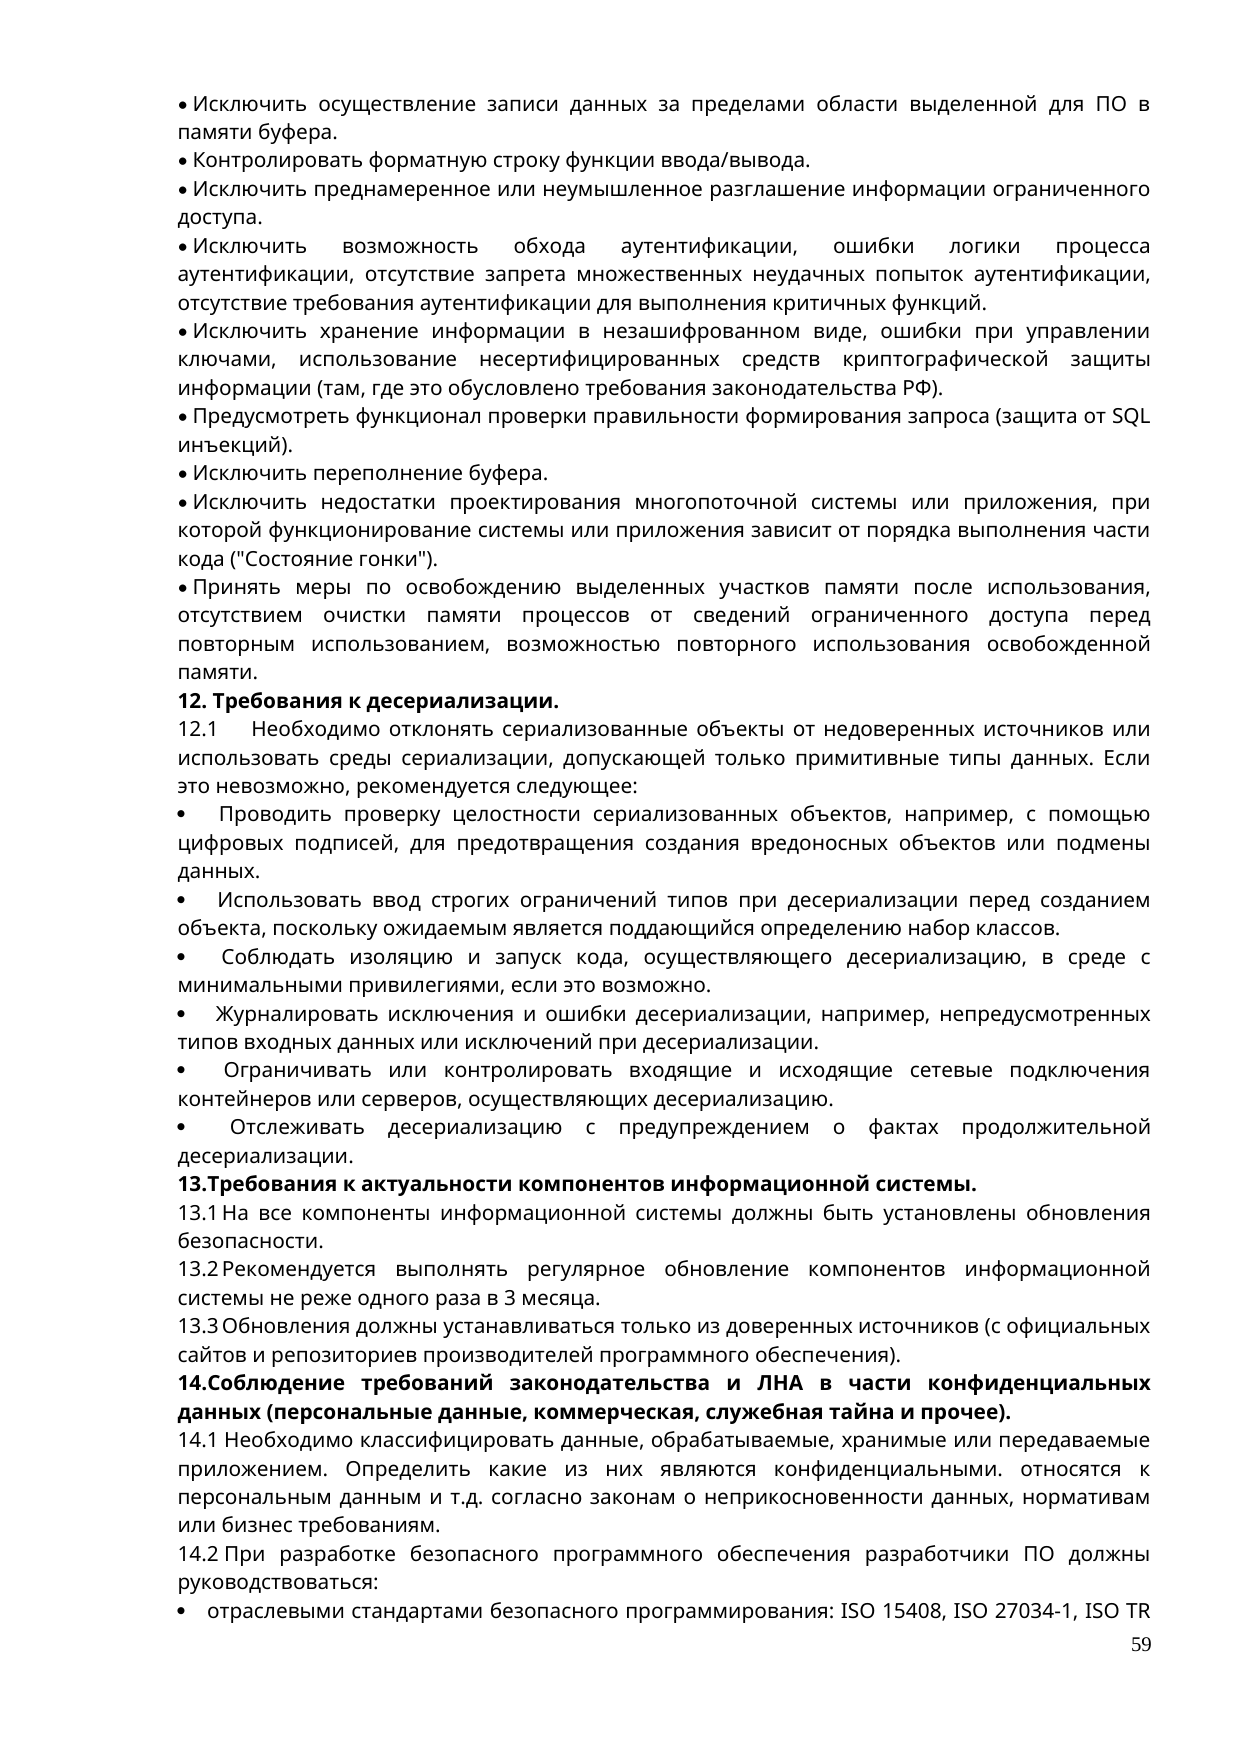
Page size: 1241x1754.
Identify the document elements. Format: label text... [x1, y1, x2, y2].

list Использовать ввод строгих ограничений типов при десериализации перед созданием объекта, поскольку ожидаемым является поддающийся определению набор классов. [177, 885, 1152, 942]
list Соблюдать изоляцию и запуск кода, осуществляющего десериализацию, в среде с минимальными привилегиями, если это возможно. [177, 942, 1152, 999]
list Исключить переполнение буфера. [177, 458, 1152, 487]
list 13.Требования к актуальности компонентов информационной системы. [177, 1169, 1152, 1198]
list Обновления должны устанавливаться только из доверенных источников (с официальных сайтов и репозиториев производителей программного обеспечения). [177, 1311, 1152, 1368]
list Исключить осуществление записи данных за пределами области выделенной для ПО в памяти буфера. [177, 89, 1152, 146]
list Ограничивать или контролировать входящие и исходящие сетевые подключения контейнеров или серверов, осуществляющих десериализацию. [177, 1056, 1152, 1112]
list Исключить преднамеренное или неумышленное разглашение информации ограниченного доступа. [177, 174, 1152, 231]
list Рекомендуется выполнять регулярное обновление компонентов информационной системы не реже одного раза в 3 месяца. [177, 1254, 1152, 1311]
list Журналировать исключения и ошибки десериализации, например, непредусмотренных типов входных данных или исключений при десериализации. [177, 999, 1152, 1056]
list Исключить хранение информации в незашифрованном виде, ошибки при управлении ключами, использование несертифицированных средств криптографической защиты информации (там, где это обусловлено требования законодательства РФ). [177, 316, 1152, 401]
list Исключить недостатки проектирования многопоточной системы или приложения, при которой функционирование системы или приложения зависит от порядка выполнения части кода ("Состояние гонки"). [177, 487, 1152, 572]
list Принять меры по освобождению выделенных участков памяти после использования, отсутствием очистки памяти процессов от сведений ограниченного доступа перед повторным использованием, возможностью повторного использования освобожденной памяти. [177, 572, 1152, 686]
list Требования к десериализации. [177, 686, 1152, 714]
list Предусмотреть функционал проверки правильности формирования запроса (защита от SQL инъекций). [177, 401, 1152, 458]
list 14.Соблюдение требований законодательства и ЛНА в части конфиденциальных данных (персональные данные, коммерческая, служебная тайна и прочее). [177, 1368, 1152, 1425]
list Контролировать форматную строку функции ввода/вывода. [177, 146, 1152, 174]
list Проводить проверку целостности сериализованных объектов, например, с помощью цифровых подписей, для предотвращения создания вредоносных объектов или подмены данных. [177, 799, 1152, 885]
list Отслеживать десериализацию с предупреждением о фактах продолжительной десериализации. [177, 1112, 1152, 1169]
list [177, 1596, 1152, 1624]
list При разработке безопасного программного обеспечения разработчики ПО должны руководствоваться: [177, 1539, 1152, 1596]
list Необходимо отклонять сериализованные объекты от недоверенных источников или использовать среды сериализации, допускающей только примитивные типы данных. Если это невозможно, рекомендуется следующее: [177, 714, 1152, 799]
list На все компоненты информационной системы должны быть установлены обновления безопасности. [177, 1198, 1152, 1254]
list Исключить возможность обхода аутентификации, ошибки логики процесса аутентификации, отсутствие запрета множественных неудачных попыток аутентификации, отсутствие требования аутентификации для выполнения критичных функций. [177, 231, 1152, 316]
list Необходимо классифицировать данные, обрабатываемые, хранимые или передаваемые приложением. Определить какие из них являются конфиденциальными. относятся к персональным данным и т.д. согласно законам о неприкосновенности данных, нормативам или бизнес требованиям. [177, 1425, 1152, 1539]
